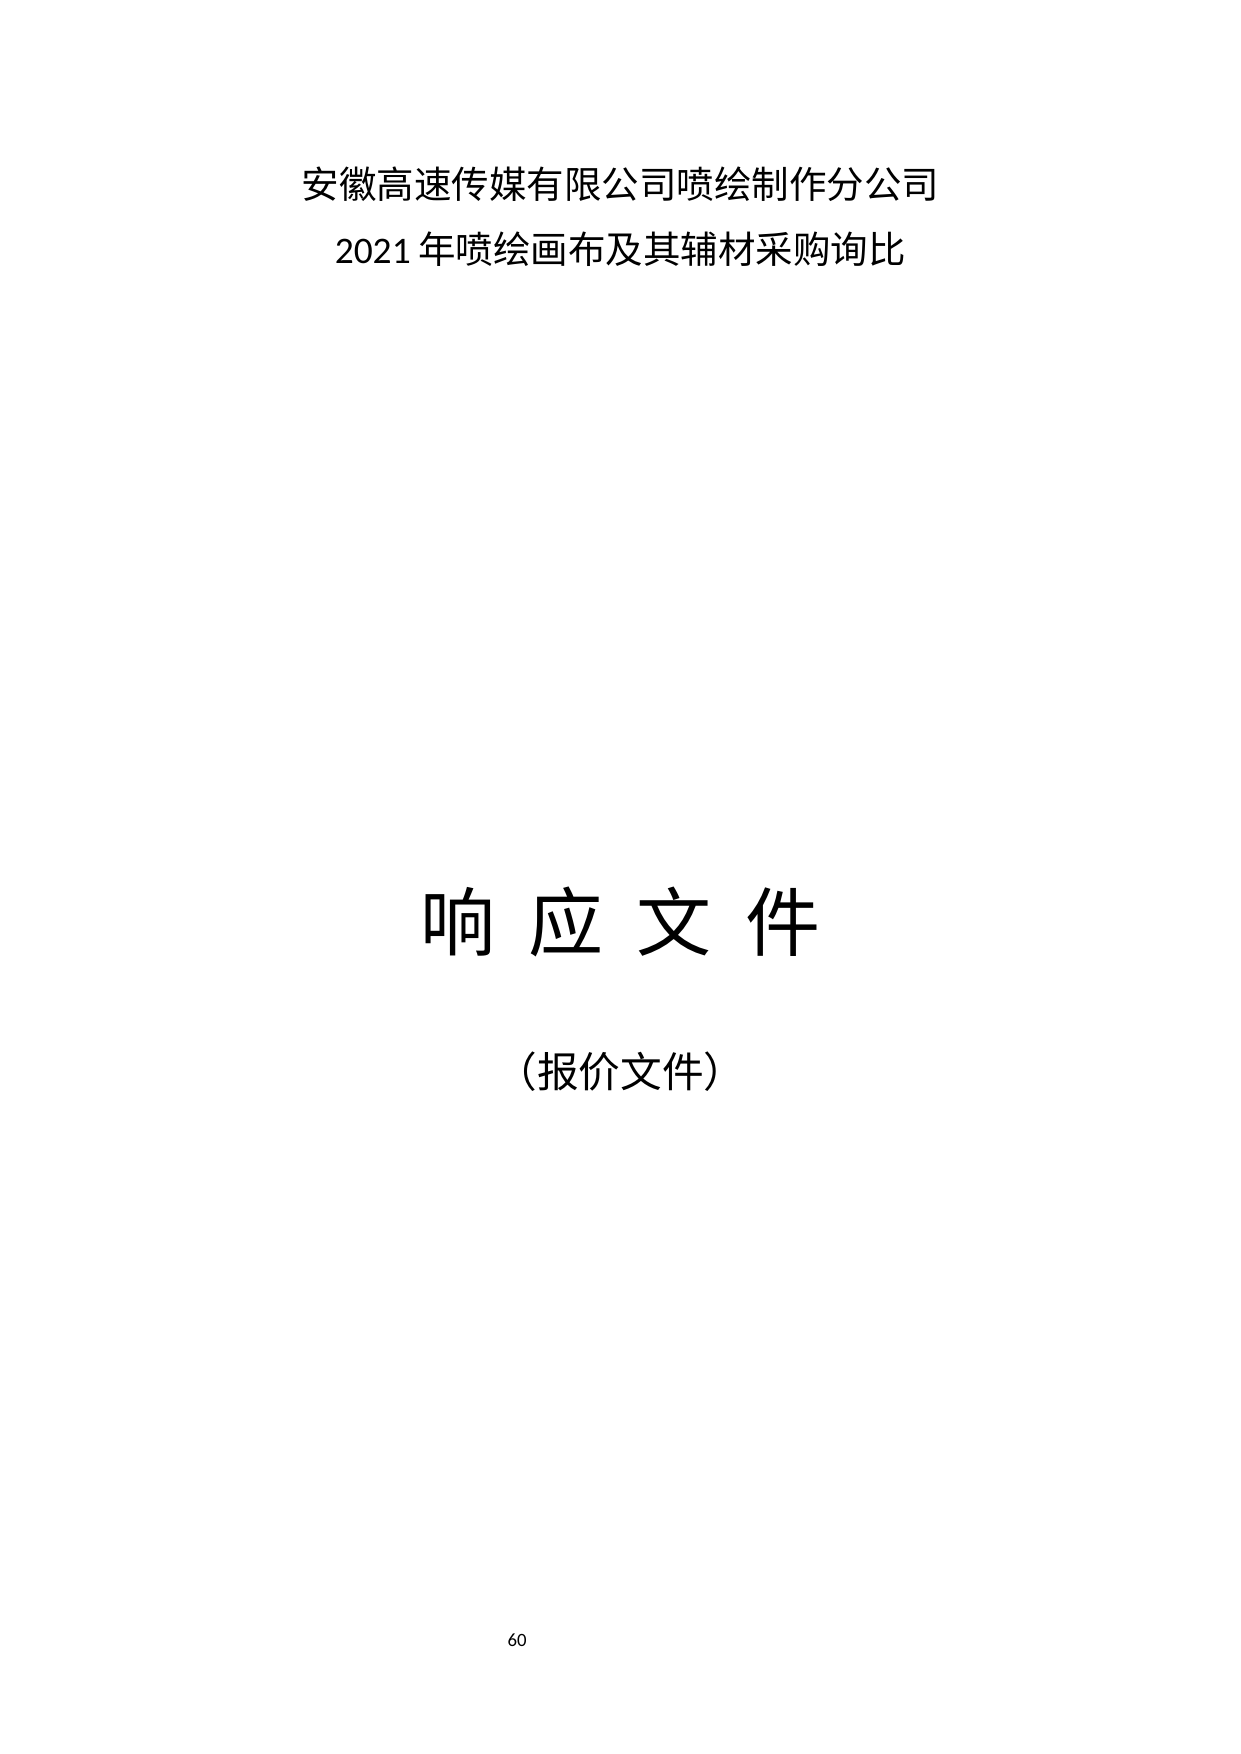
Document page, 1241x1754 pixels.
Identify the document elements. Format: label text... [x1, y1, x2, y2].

text 安徽高速传媒有限公司喷绘制作分公司 [187, 150, 1053, 215]
text 响 应 文 件 [187, 853, 1053, 983]
text 2021年喷绘画布及其辅材采购询比 [187, 215, 1053, 280]
text （报价文件） [187, 1037, 1053, 1102]
